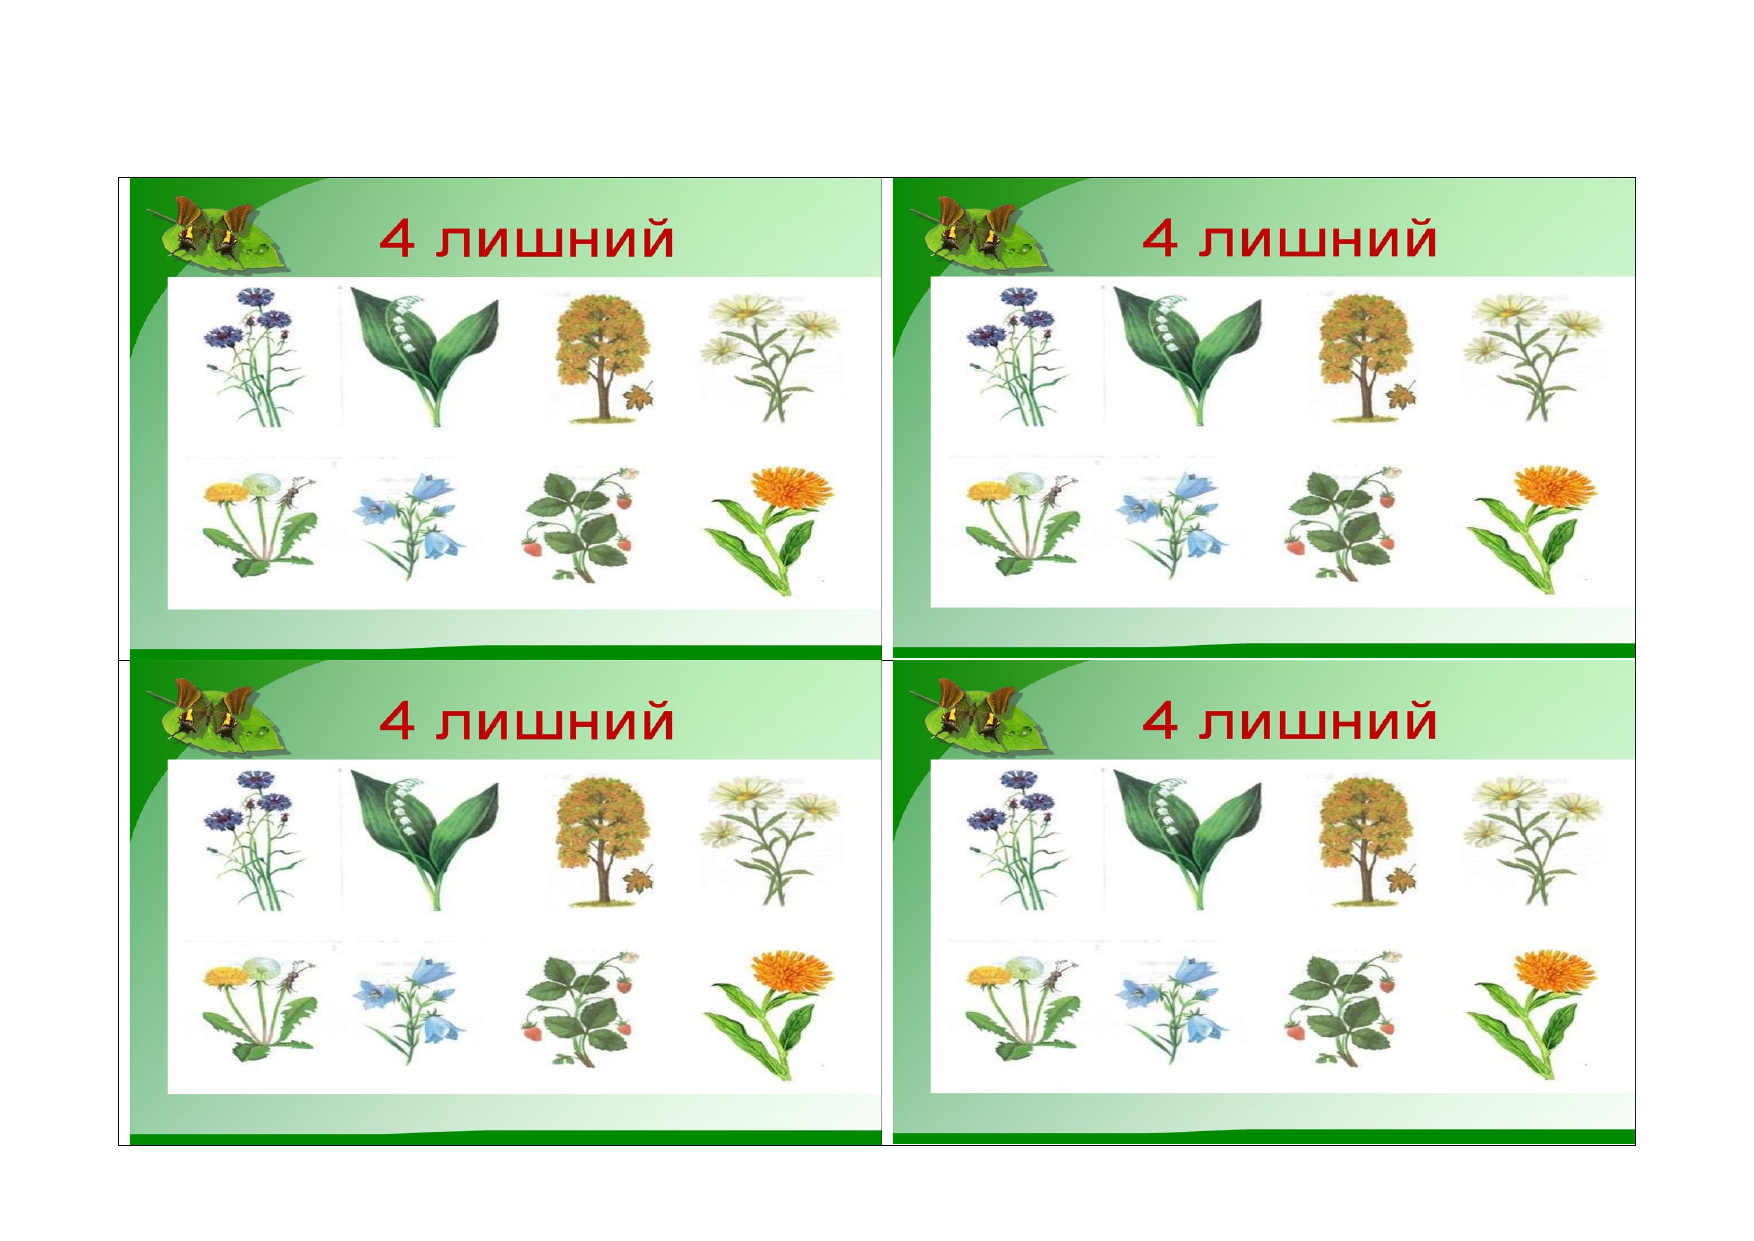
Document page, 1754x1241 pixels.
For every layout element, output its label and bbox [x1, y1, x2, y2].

picture [892, 660, 1636, 1144]
table_cell [119, 178, 129, 659]
picture [892, 178, 1636, 658]
picture [129, 178, 882, 1145]
table_cell [882, 178, 1635, 659]
table_cell [882, 661, 1635, 1145]
table_cell [119, 661, 129, 1145]
